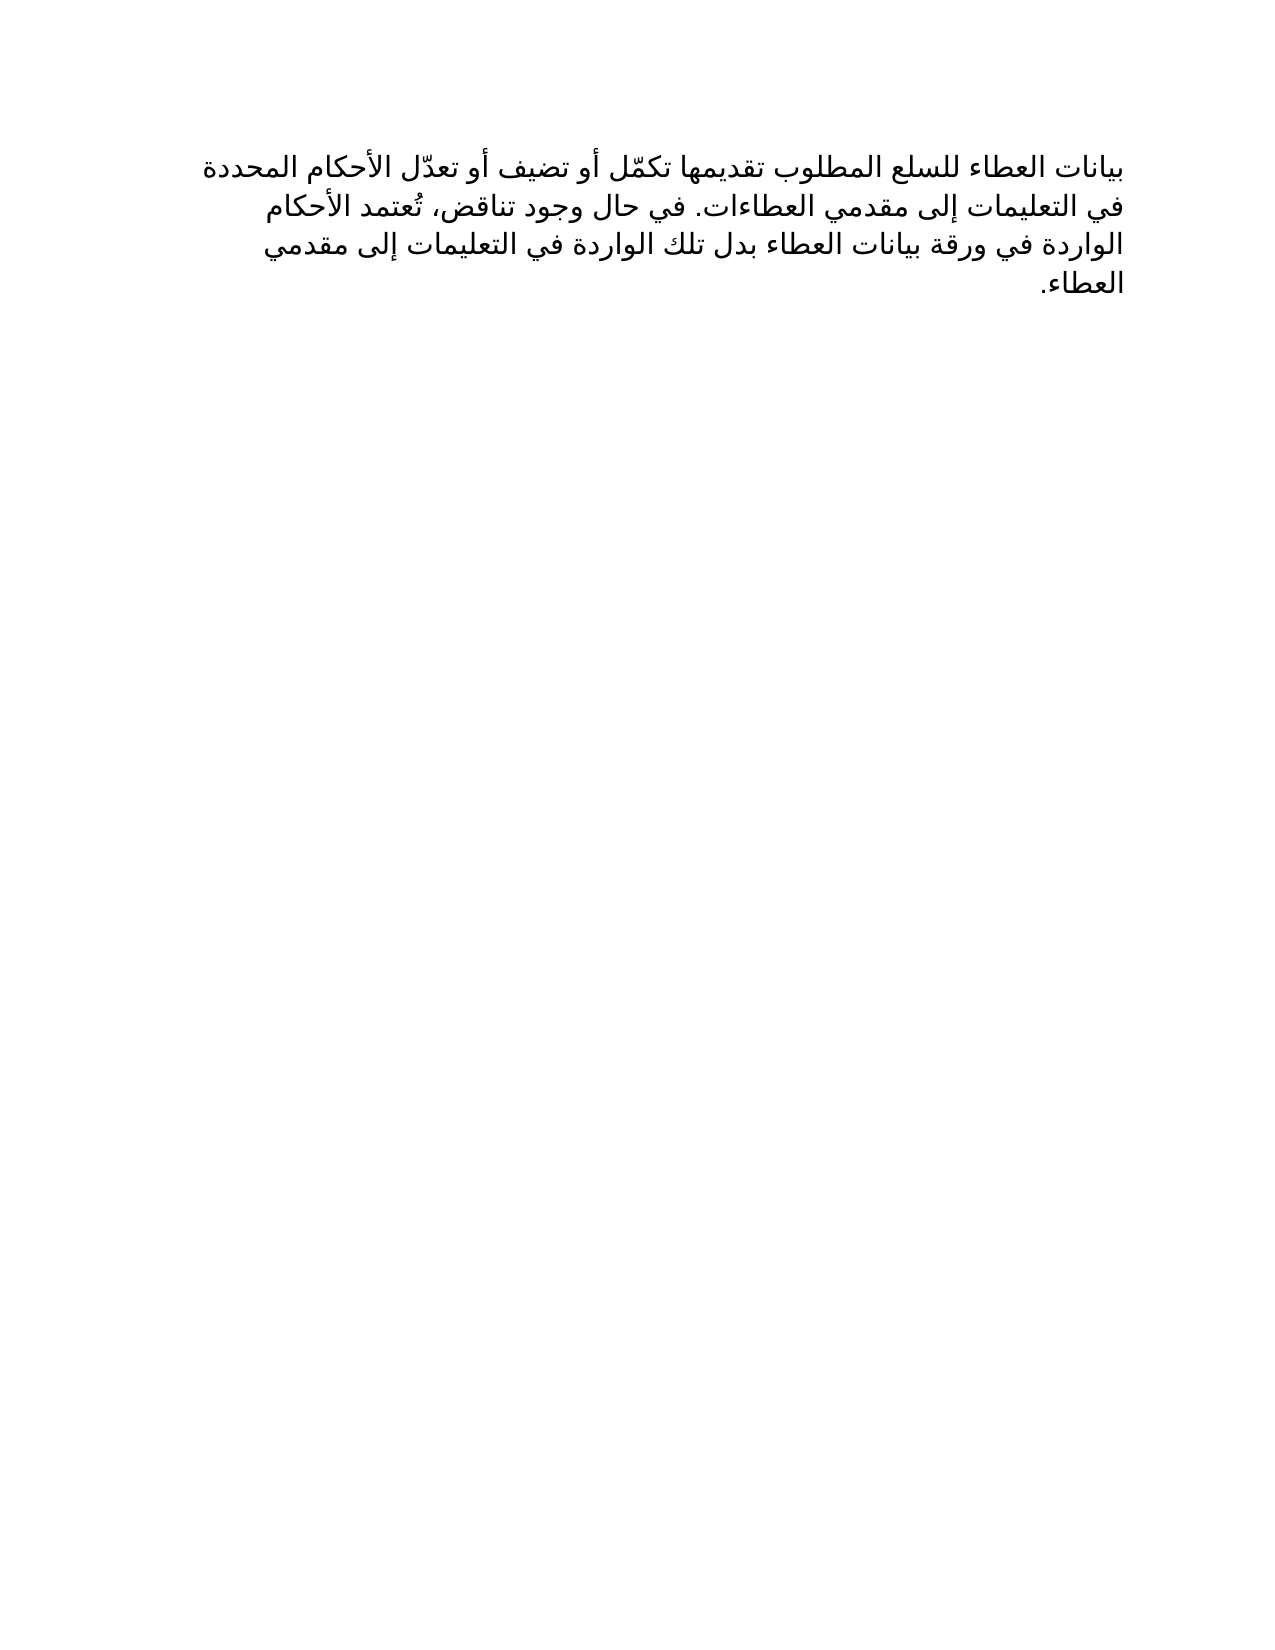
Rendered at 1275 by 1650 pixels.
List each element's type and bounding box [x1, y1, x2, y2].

text [187, 150, 1125, 299]
